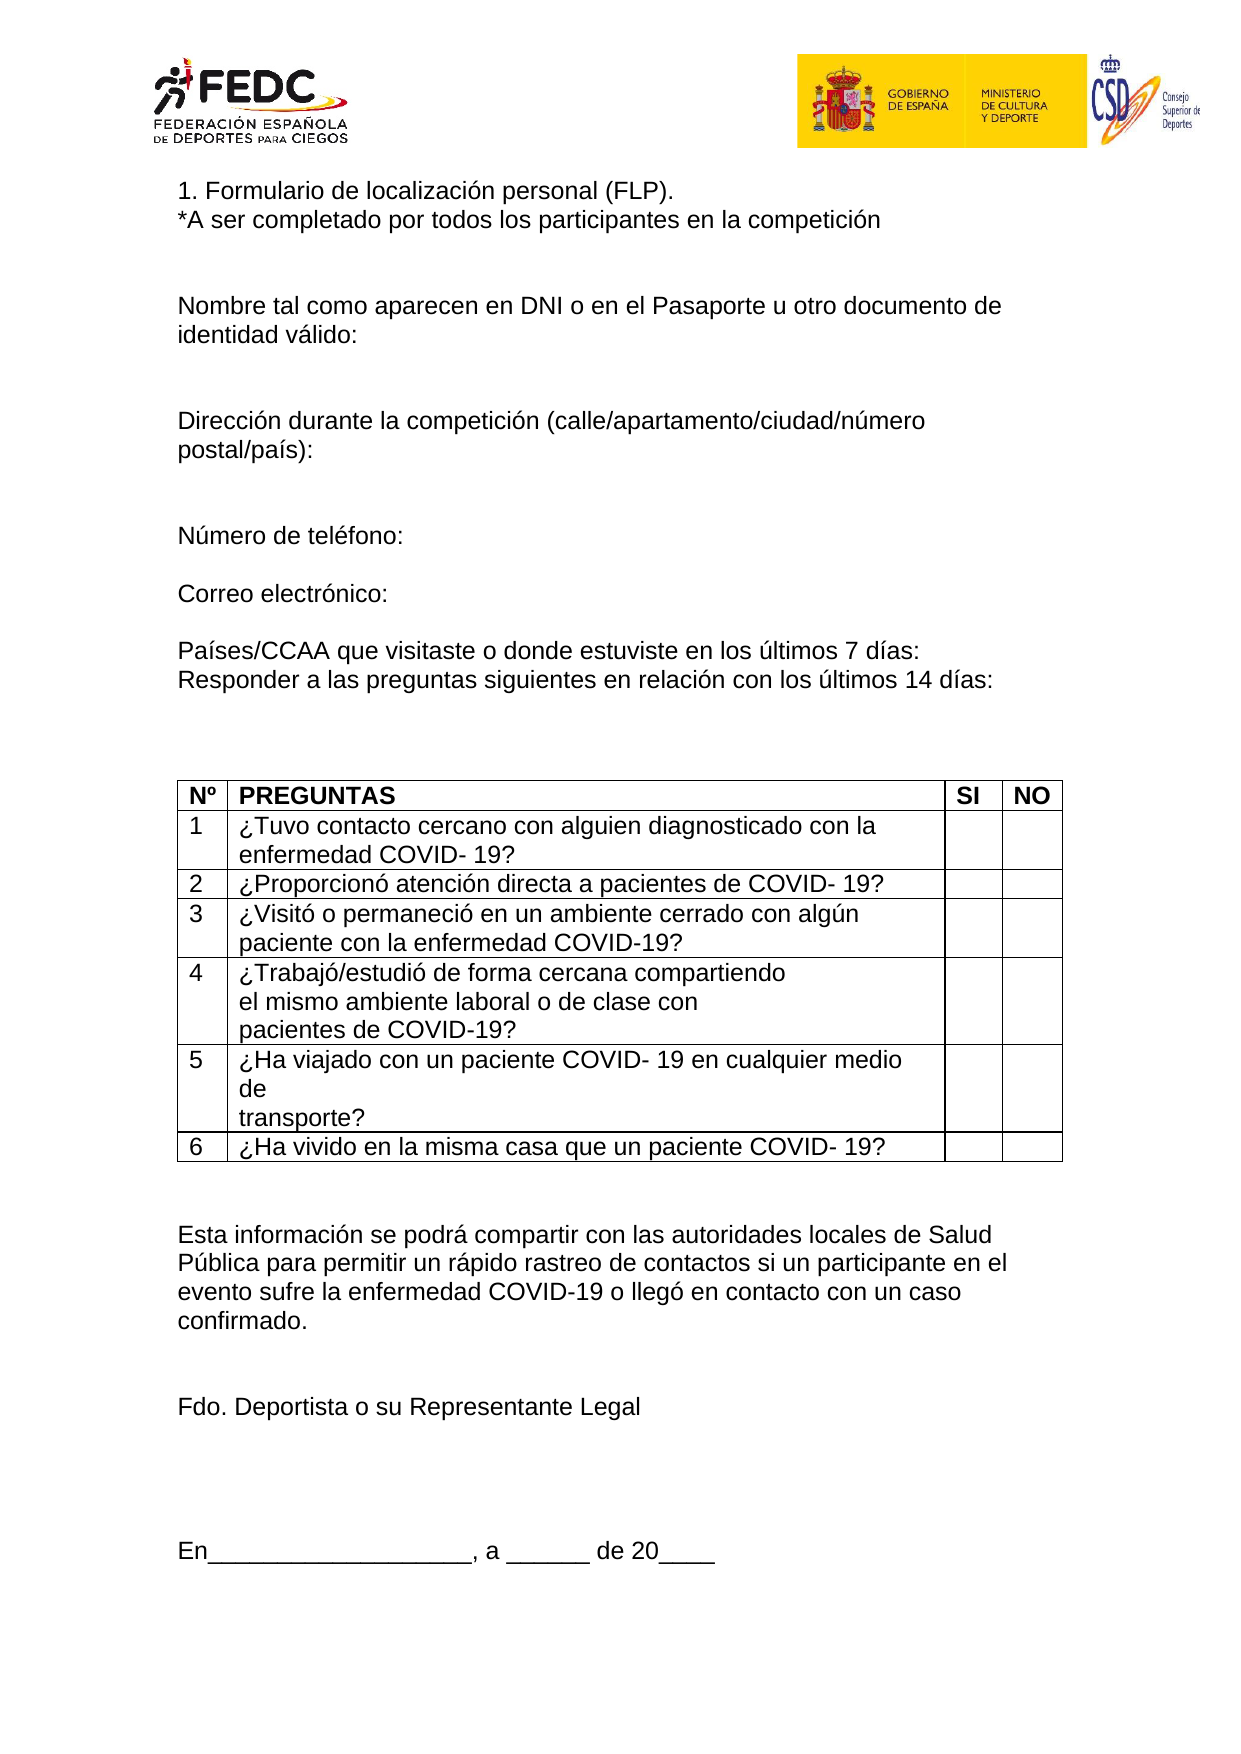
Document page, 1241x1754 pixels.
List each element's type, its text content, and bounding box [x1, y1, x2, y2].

table_cell 4 [178, 958, 227, 1044]
table_header SI [946, 781, 1002, 810]
table_cell [946, 958, 1002, 1044]
table_cell ¿Tuvo contacto cercano con alguien diagnosticado con la enfermedad COVID- 19? [228, 811, 944, 868]
table_header NO [1003, 781, 1062, 810]
table_cell [1003, 1045, 1062, 1131]
text Nombre tal como aparecen en DNI o en el Pasaporte u otro documento de identidad válido: [177, 291, 1063, 349]
table_cell [1003, 1133, 1062, 1161]
table_cell 5 [178, 1045, 227, 1131]
table_cell [946, 1045, 1002, 1131]
text Países/CCAA que visitaste o donde estuviste en los últimos 7 días: [177, 636, 1063, 665]
text Correo electrónico: [177, 579, 1063, 608]
table_cell 2 [178, 870, 227, 898]
text 1. Formulario de localización personal (FLP). [177, 176, 1063, 205]
table_cell ¿Ha vivido en la misma casa que un paciente COVID- 19? [228, 1133, 944, 1161]
table_cell [1003, 899, 1062, 957]
table_header Nº [178, 781, 227, 810]
text *A ser completado por todos los participantes en la competición [177, 205, 1063, 234]
table_cell ¿Ha viajado con un paciente COVID- 19 en cualquier medio de transporte? [228, 1045, 944, 1131]
table_cell ¿Trabajó/estudió de forma cercana compartiendo el mismo ambiente laboral o de clase con pacientes de COVID-19? [228, 958, 944, 1044]
table_cell [946, 811, 1002, 868]
table_cell [1003, 958, 1062, 1044]
text En___________________, a ______ de 20____ [177, 1536, 1063, 1565]
table_header PREGUNTAS [228, 781, 944, 810]
table_cell [946, 899, 1002, 957]
table_cell 3 [178, 899, 227, 957]
table_cell [946, 1133, 1002, 1161]
text Responder a las preguntas siguientes en relación con los últimos 14 días: [177, 665, 1063, 694]
text Esta información se podrá compartir con las autoridades locales de Salud Pública para permitir un rápido rastreo de contactos si un participante en el evento sufre la enfermedad COVID-19 o llegó en contacto con un caso confirmado. [177, 1220, 1063, 1335]
table_cell [1003, 811, 1062, 868]
table_cell ¿Proporcionó atención directa a pacientes de COVID- 19? [228, 870, 944, 898]
text Fdo. Deportista o su Representante Legal [177, 1392, 1063, 1421]
table_cell [1003, 870, 1062, 898]
table_cell ¿Visitó o permaneció en un ambiente cerrado con algún paciente con la enfermedad COVID-19? [228, 899, 944, 957]
text Dirección durante la competición (calle/apartamento/ciudad/número postal/país): [177, 406, 1063, 464]
table_cell 1 [178, 811, 227, 868]
table_cell [946, 870, 1002, 898]
text Número de teléfono: [177, 521, 1063, 550]
picture [150, 55, 352, 147]
table_cell 6 [178, 1133, 227, 1161]
